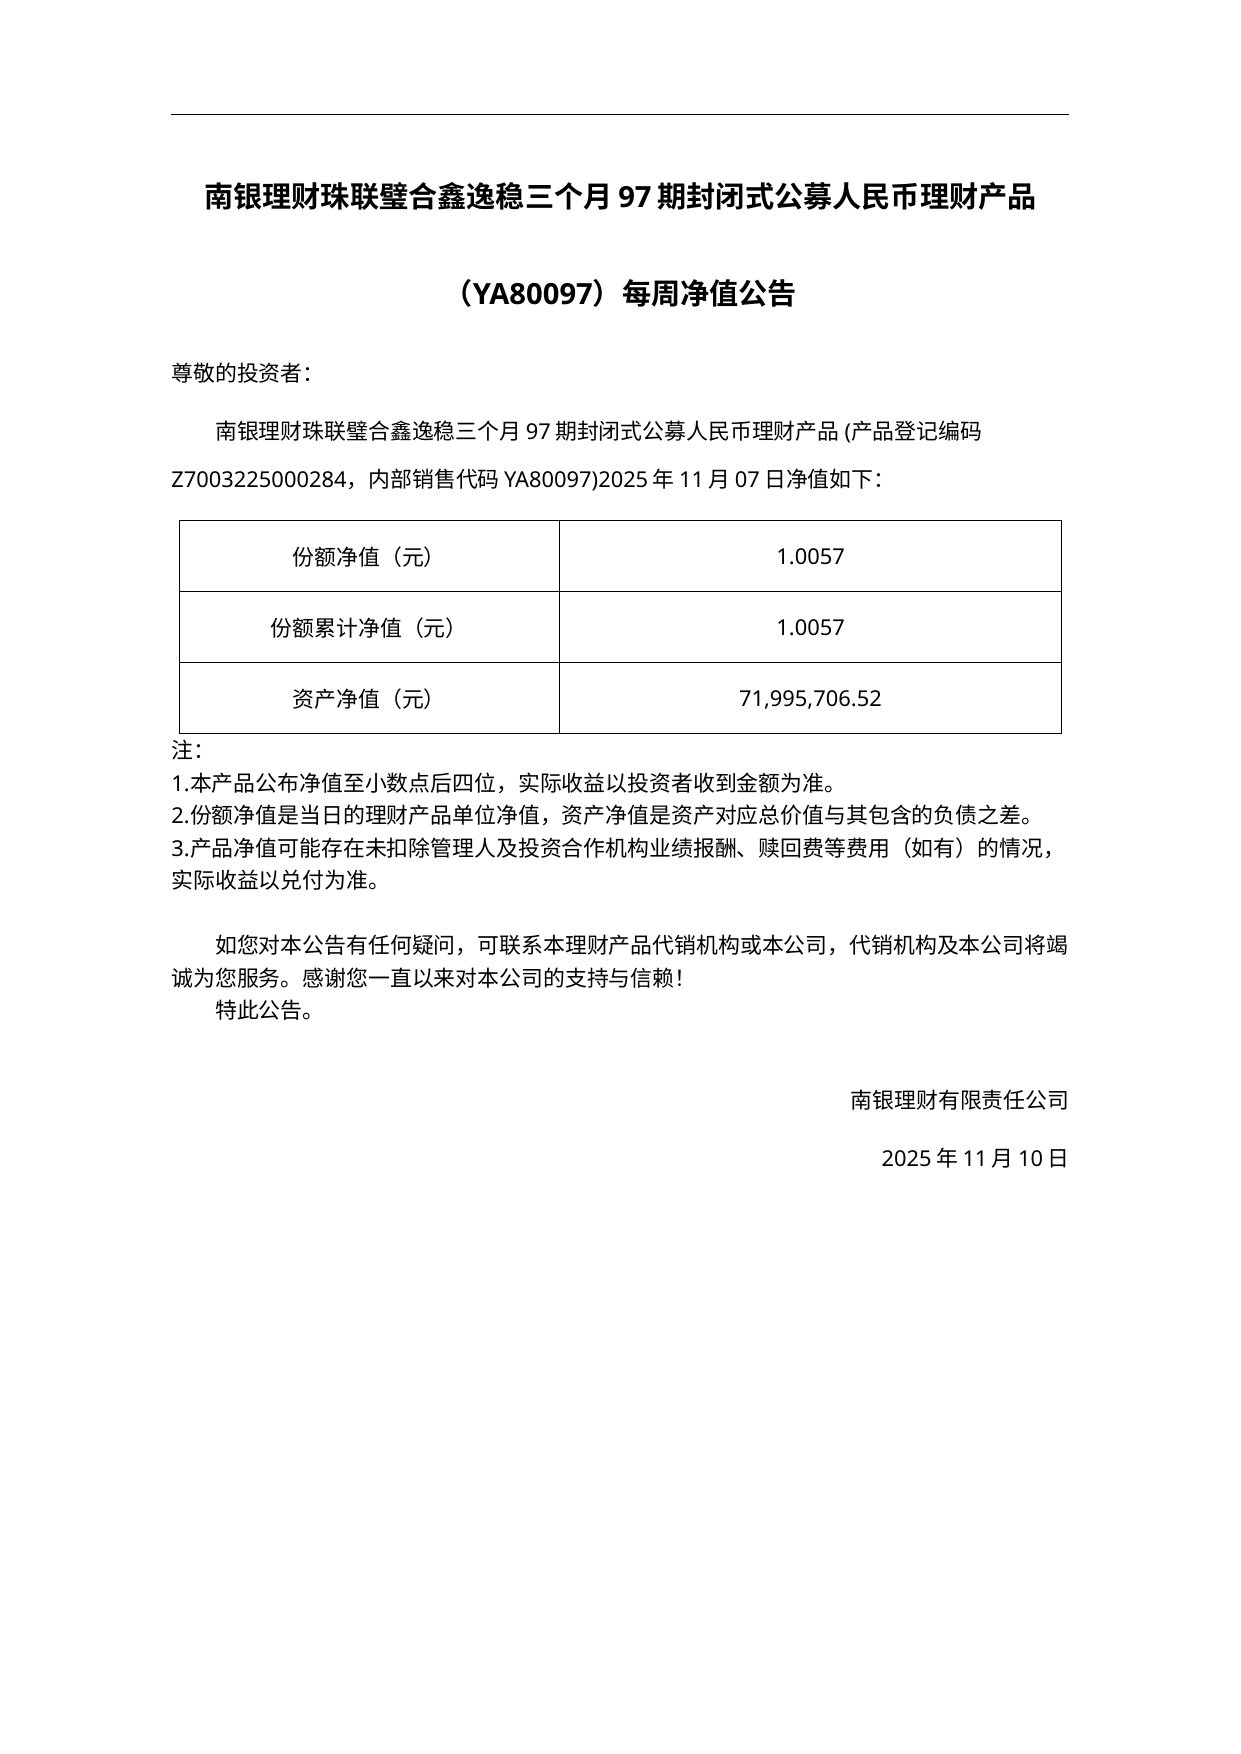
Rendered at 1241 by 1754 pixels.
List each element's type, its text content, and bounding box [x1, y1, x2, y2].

text 南银理财有限责任公司 [171, 1082, 1069, 1115]
text 南银理财珠联璧合鑫逸稳三个月97期封闭式公募人民币理财产品 (产品登记编码Z7003225000284，内部销售代码YA80097)2025年11月07日净值如下： [171, 413, 1069, 494]
text 南银理财珠联璧合鑫逸稳三个月97期封闭式公募人民币理财产品（YA80097）每周净值公告 [171, 162, 1069, 324]
text 2.份额净值是当日的理财产品单位净值，资产净值是资产对应总价值与其包含的负债之差。 [171, 798, 1069, 830]
table_cell 71,995,706.52 [560, 663, 1061, 733]
text 特此公告。 [171, 993, 1069, 1025]
text 3.产品净值可能存在未扣除管理人及投资合作机构业绩报酬、赎回费等费用（如有）的情况，实际收益以兑付为准。 [171, 830, 1069, 895]
table_header 份额净值（元） [180, 521, 559, 591]
table_header 1.0057 [560, 521, 1061, 591]
text 尊敬的投资者： [171, 355, 1069, 388]
table_cell 1.0057 [560, 592, 1061, 662]
text 1.本产品公布净值至小数点后四位，实际收益以投资者收到金额为准。 [171, 765, 1069, 798]
text 如您对本公告有任何疑问，可联系本理财产品代销机构或本公司，代销机构及本公司将竭诚为您服务。感谢您一直以来对本公司的支持与信赖！ [171, 928, 1069, 993]
table_cell 资产净值（元） [180, 663, 559, 733]
text 注： [171, 733, 1069, 765]
table_cell 份额累计净值（元） [180, 592, 559, 662]
text 2025年11月10日 [171, 1140, 1069, 1173]
